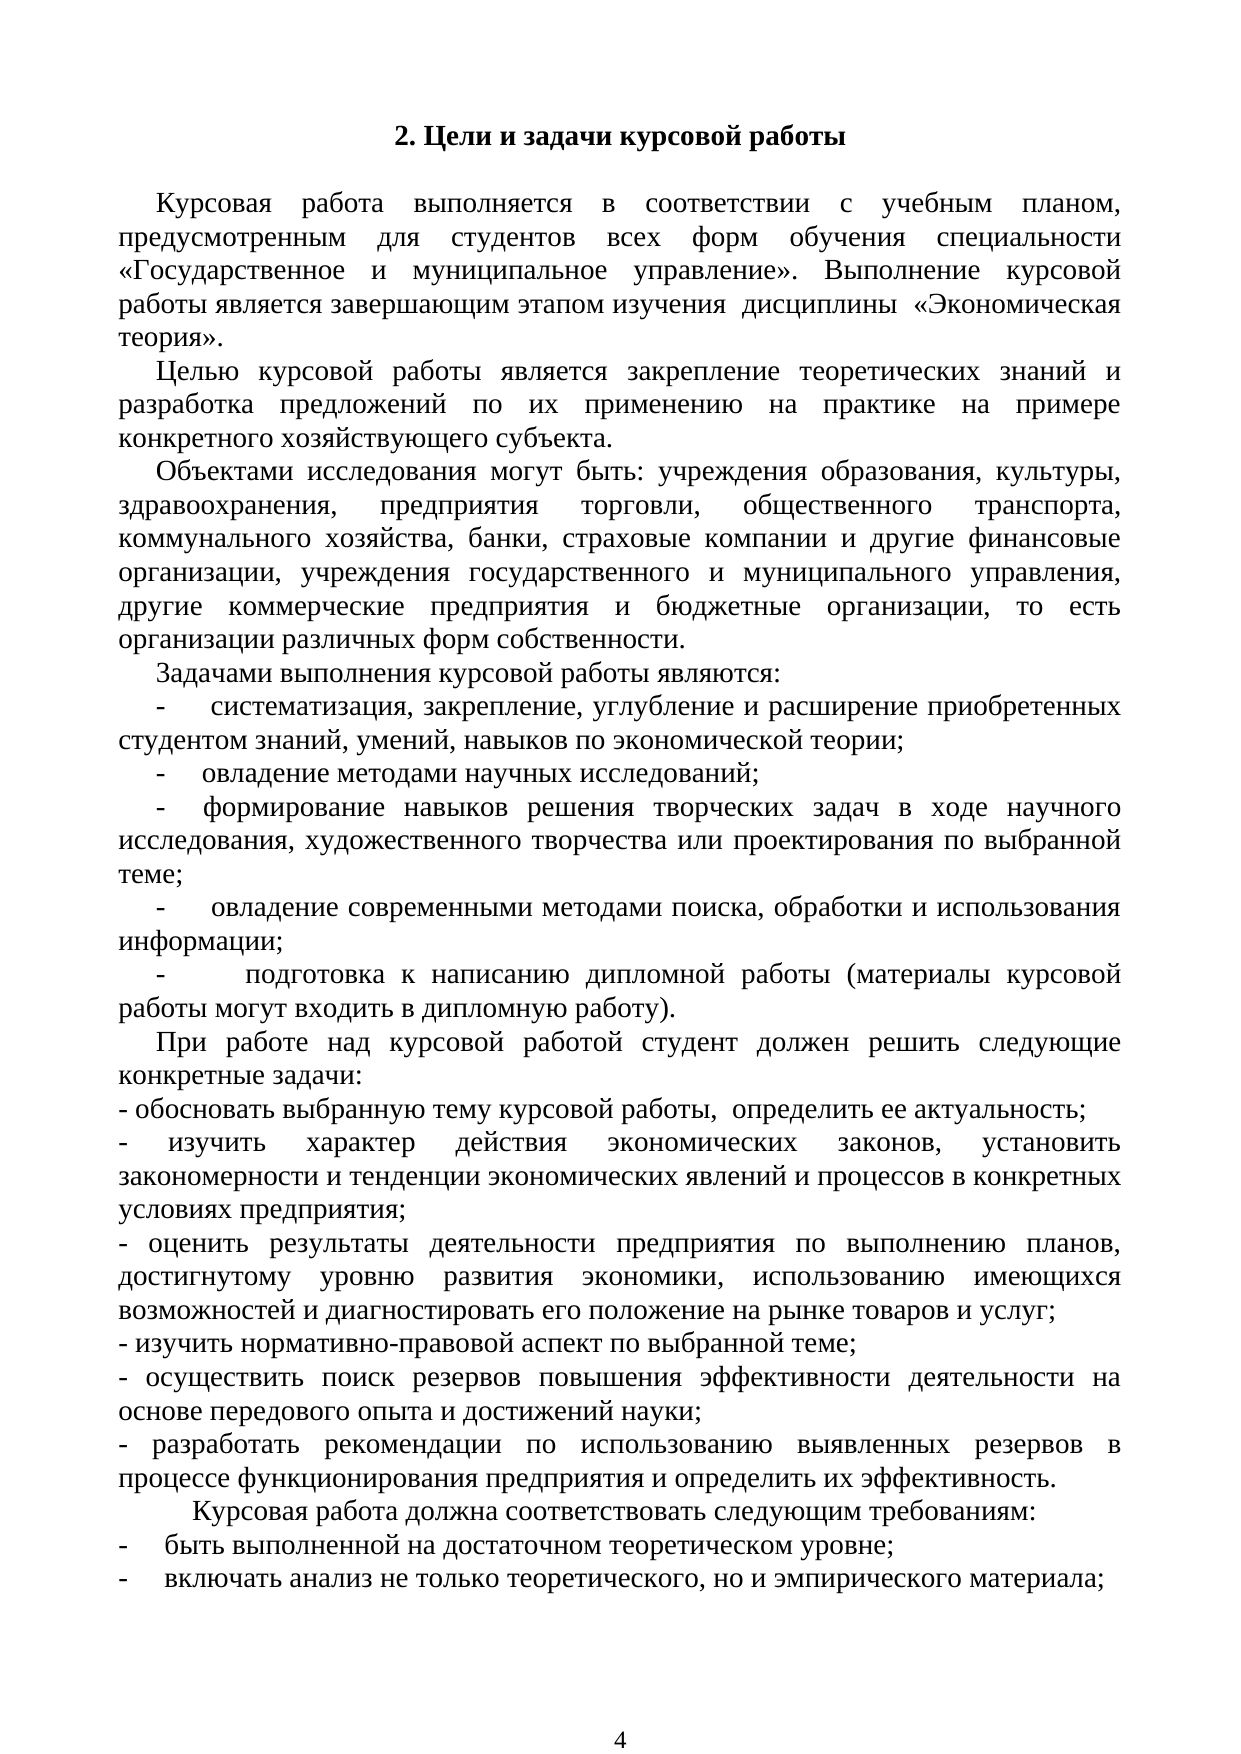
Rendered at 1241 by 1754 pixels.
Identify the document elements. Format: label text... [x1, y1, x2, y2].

text - овладение современными методами поиска, обработки и использования информации; [118, 889, 1122, 957]
text - систематизация, закрепление, углубление и расширение приобретенных студентом знаний, умений, навыков по экономической теории; [118, 688, 1122, 755]
text - обосновать выбранную тему курсовой работы, определить ее актуальность; [118, 1091, 1122, 1124]
text 3адачами выполнения курсовой работы являются: [118, 655, 1122, 688]
text Курсовая работа должна соответствовать следующим требованиям: [118, 1493, 1122, 1527]
text - изучить нормативно-правовой аспект по выбранной теме; [118, 1326, 1122, 1359]
text - осуществить поиск резервов повышения эффективности деятельности на основе передового опыта и достижений науки; [118, 1359, 1122, 1426]
text - подготовка к написанию дипломной работы (материалы курсовой работы могут входить в дипломную работу). [118, 957, 1122, 1024]
text - овладение методами научных исследований; [118, 755, 1122, 789]
text Объектами исследования могут быть: учреждения образования, культуры, здравоохранения, предприятия торговли, общественного транспорта, коммунального хозяйства, банки, страховые компании и другие финансовые организации, учреждения государственного и муниципального управления, другие коммерческие предприятия и бюджетные организации, то есть организации различных форм собственности. [118, 453, 1122, 655]
text - оценить результаты деятельности предприятия по выполнению планов, достигнутому уровню развития экономики, использованию имеющихся возможностей и диагностировать его положение на рынке товаров и услуг; [118, 1225, 1122, 1326]
text - быть выполненной на достаточном теоретическом уровне; [118, 1527, 1122, 1560]
text - включать анализ не только теоретического, но и эмпирического материала; [118, 1560, 1122, 1594]
text Целью курсовой работы является закрепление теоретических знаний и разработка предложений по их применению на практике на примере конкретного хозяйствующего субъекта. [118, 353, 1122, 453]
text - разработать рекомендации по использованию выявленных резервов в процессе функционирования предприятия и определить их эффективность. [118, 1426, 1122, 1493]
text - формирование навыков решения творческих задач в ходе научного исследования, художественного творчества или проектирования по выбранной теме; [118, 789, 1122, 889]
text - изучить характер действия экономических законов, установить закономерности и тенденции экономических явлений и процессов в конкретных условиях предприятия; [118, 1124, 1122, 1225]
subtitle 2. Цели и задачи курсовой работы [118, 118, 1122, 152]
text При работе над курсовой работой студент должен решить следующие конкретные задачи: [118, 1024, 1122, 1091]
text Курсовая работа выполняется в соответствии с учебным планом, предусмотренным для студентов всех форм обучения специальности «Государственное и муниципальное управление». Выполнение курсовой работы является завершающим этапом изучения дисциплины «Экономическая теория». [118, 185, 1122, 353]
